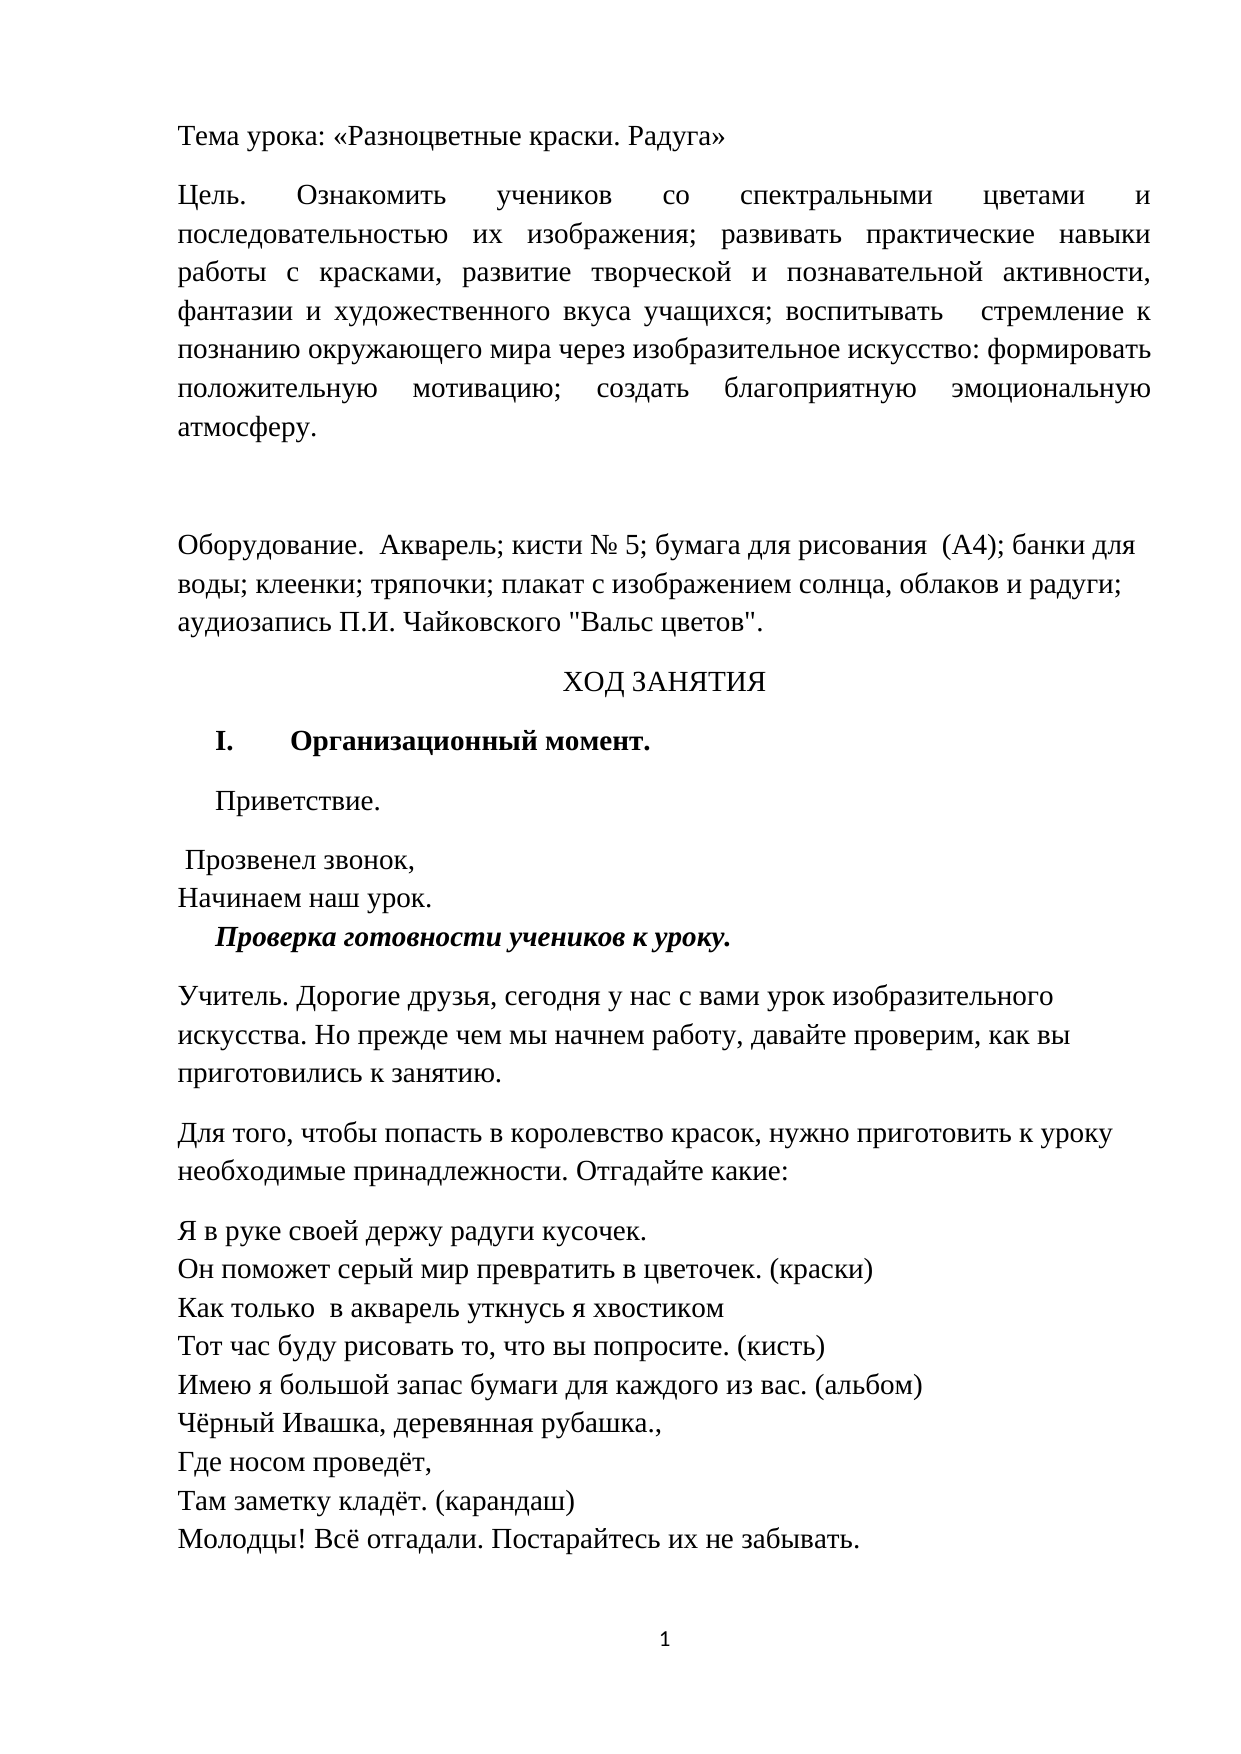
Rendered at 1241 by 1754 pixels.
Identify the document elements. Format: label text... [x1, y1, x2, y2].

text Там заметку кладёт. (карандаш) [177, 1483, 1152, 1516]
text Чёрный Ивашка, деревянная рубашка., [177, 1406, 1152, 1439]
text Молодцы! Всё отгадали. Постарайтесь их не забывать. [177, 1521, 1152, 1555]
text ХОД ЗАНЯТИЯ [177, 664, 1152, 697]
text Оборудование. Акварель; кисти № 5; бумага для рисования (А4); банки для воды; клеенки; тряпочки; плакат с изображением солнца, облаков и радуги; аудиозапись П.И. Чайковского "Вальс цветов". [177, 527, 1152, 638]
text Учитель. Дорогие друзья, сегодня у нас с вами урок изобразительного искусства. Но прежде чем мы начнем работу, давайте проверим, как вы приготовились к занятию. [177, 978, 1152, 1089]
text Начинаем наш урок. [177, 881, 1152, 914]
text Я в руке своей держу радуги кусочек. [177, 1213, 1152, 1246]
text Прозвенел звонок, [177, 842, 1152, 876]
text Где носом проведёт, [177, 1444, 1152, 1478]
text Имею я большой запас бумаги для каждого из вас. (альбом) [177, 1367, 1152, 1401]
text Тот час буду рисовать то, что вы попросите. (кисть) [177, 1328, 1152, 1362]
text Цель. Ознакомить учеников со спектральными цветами и последовательностью их изображения; развивать практические навыки работы с красками, развитие творческой и познавательной активности, фантазии и художественного вкуса учащихся; воспитывать стремление к познанию окружающего мира через изобразительное искусство: формировать положительную мотивацию; создать благоприятную эмоциональную атмосферу. [177, 177, 1152, 442]
text Он поможет серый мир превратить в цветочек. (краски) [177, 1251, 1152, 1285]
text Для того, чтобы попасть в королевство красок, нужно приготовить к уроку необходимые принадлежности. Отгадайте какие: [177, 1115, 1152, 1187]
text Проверка готовности учеников к уроку. [215, 919, 1152, 953]
text Тема урока: «Разноцветные краски. Радуга» [177, 118, 1152, 152]
text Как только в акварель уткнусь я хвостиком [177, 1290, 1152, 1323]
list Организационный момент. [215, 723, 1152, 757]
text Приветствие. [215, 783, 1152, 816]
